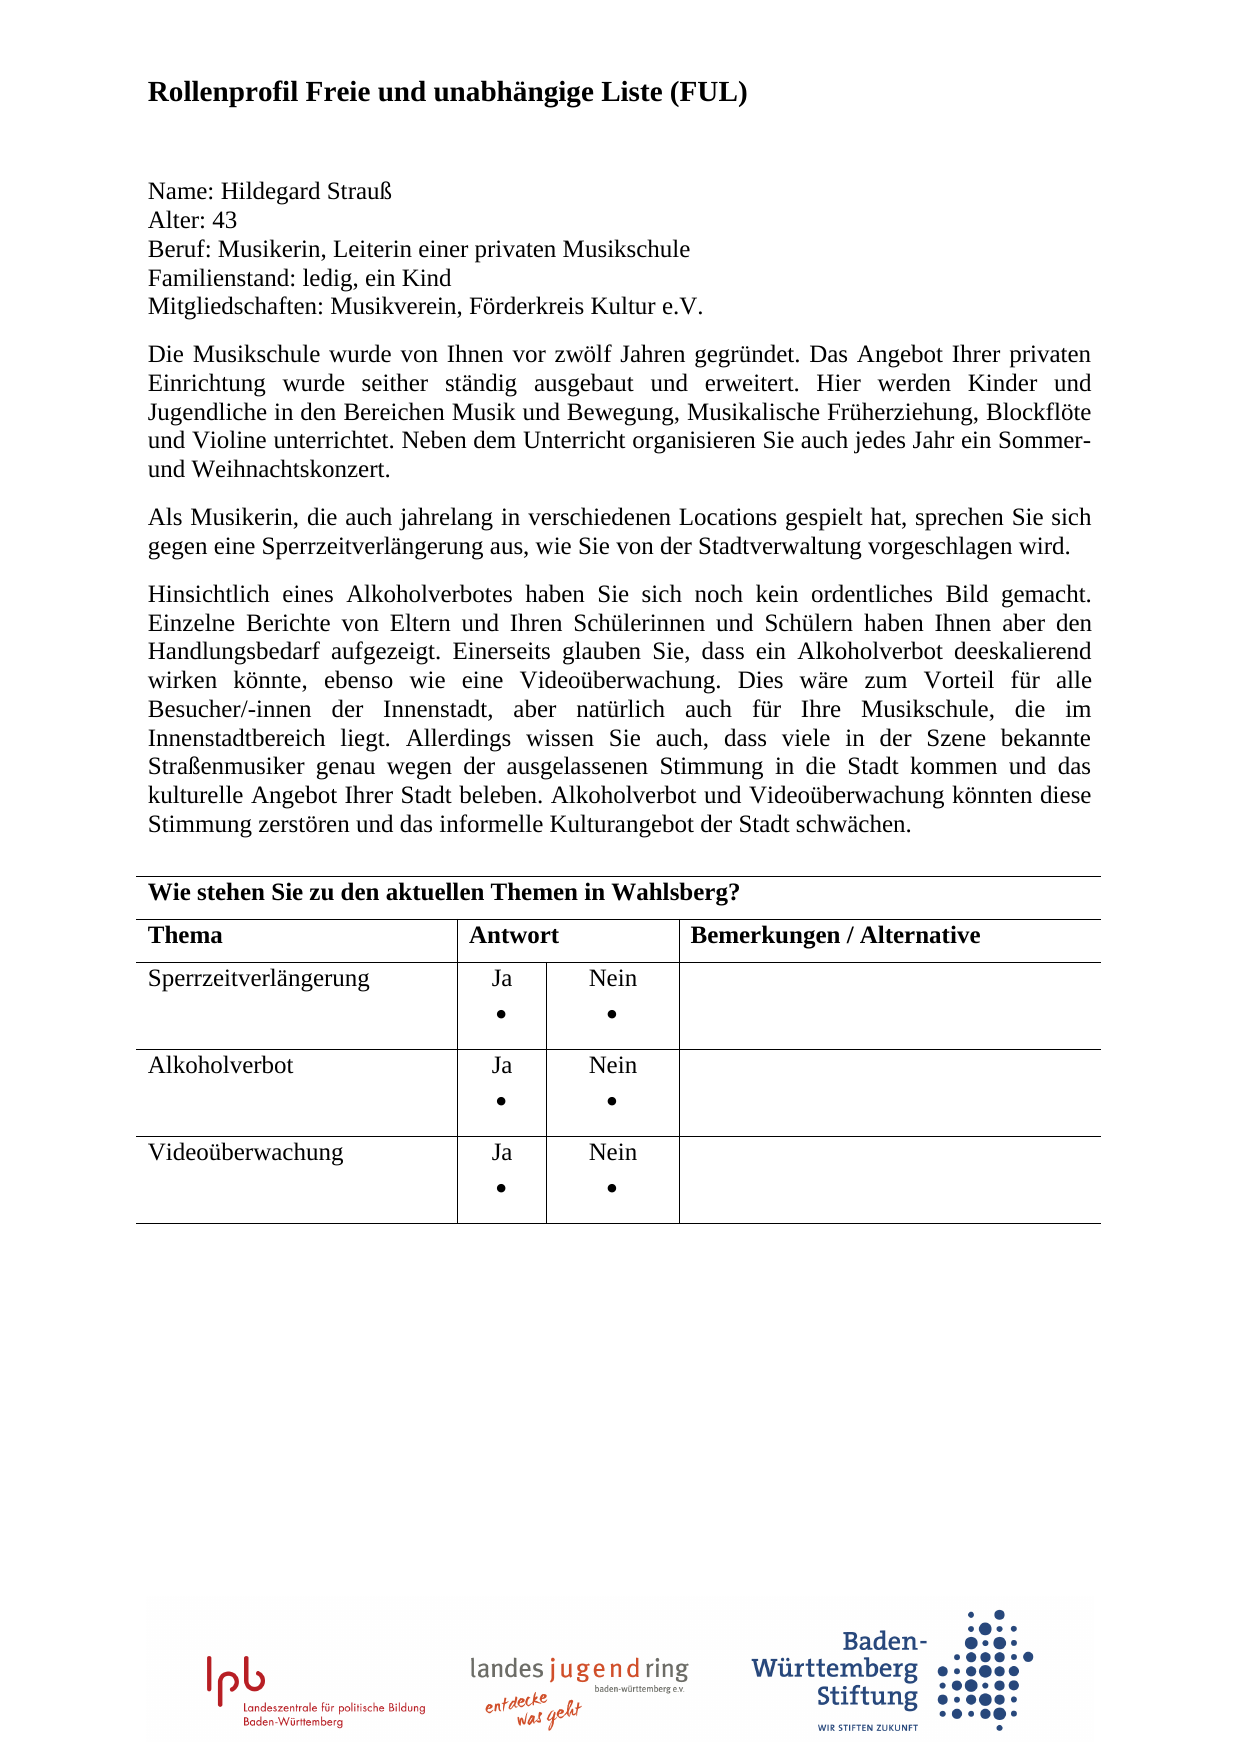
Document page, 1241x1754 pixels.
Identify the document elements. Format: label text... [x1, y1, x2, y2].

text Die Musikschule wurde von Ihnen vor zwölf Jahren gegründet. Das Angebot Ihrer privaten Einrichtung wurde seither ständig ausgebaut und erweitert. Hier werden Kinder und Jugendliche in den Bereichen Musik und Bewegung, Musikalische Früherziehung, Blockflöte und Violine unterrichtet. Neben dem Unterricht organisieren Sie auch jedes Jahr ein Sommer- und Weihnachtskonzert. [148, 339, 1093, 483]
table_cell [680, 1050, 1101, 1136]
text Als Musikerin, die auch jahrelang in verschiedenen Locations gespielt hat, sprechen Sie sich gegen eine Sperrzeitverlängerung aus, wie Sie von der Stadtverwaltung vorgeschlagen wird. [148, 502, 1093, 560]
table_cell Sperrzeitverlängerung [136, 963, 457, 1049]
table_cell Ja [458, 963, 546, 1049]
text Alter: 43 [148, 205, 1093, 234]
table_cell [680, 963, 1101, 1049]
text Beruf: Musikerin, Leiterin einer privaten Musikschule [148, 234, 1093, 263]
picture [146, 1596, 1094, 1742]
table_cell Videoüberwachung [136, 1137, 457, 1223]
table_header Wie stehen Sie zu den aktuellen Themen in Wahlsberg? [136, 877, 1101, 919]
table_cell Nein [547, 963, 679, 1049]
table_cell Nein [547, 1137, 679, 1223]
table_cell Thema [136, 920, 457, 962]
table_cell Nein [547, 1050, 679, 1136]
text Hinsichtlich eines Alkoholverbotes haben Sie sich noch kein ordentliches Bild gemacht. Einzelne Berichte von Eltern und Ihren Schülerinnen und Schülern haben Ihnen aber den Handlungsbedarf aufgezeigt. Einerseits glauben Sie, dass ein Alkoholverbot deeskalierend wirken könnte, ebenso wie eine Videoüberwachung. Dies wäre zum Vorteil für alle Besucher/-innen der Innenstadt, aber natürlich auch für Ihre Musikschule, die im Innenstadtbereich liegt. Allerdings wissen Sie auch, dass viele in der Szene bekannte Straßenmusiker genau wegen der ausgelassenen Stimmung in die Stadt kommen und das kulturelle Angebot Ihrer Stadt beleben. Alkoholverbot und Videoüberwachung könnten diese Stimmung zerstören und das informelle Kulturangebot der Stadt schwächen. [148, 579, 1093, 838]
text Mitgliedschaften: Musikverein, Förderkreis Kultur e.V. [148, 291, 1093, 320]
table_cell Alkoholverbot [136, 1050, 457, 1136]
text Familienstand: ledig, ein Kind [148, 263, 1093, 291]
table_cell Antwort [458, 920, 679, 962]
table_cell Ja [458, 1137, 546, 1223]
table_cell Ja [458, 1050, 546, 1136]
table_cell [680, 1137, 1101, 1223]
text Name: Hildegard Strauß [148, 176, 1093, 205]
table_cell Bemerkungen / Alternative [680, 920, 1101, 962]
